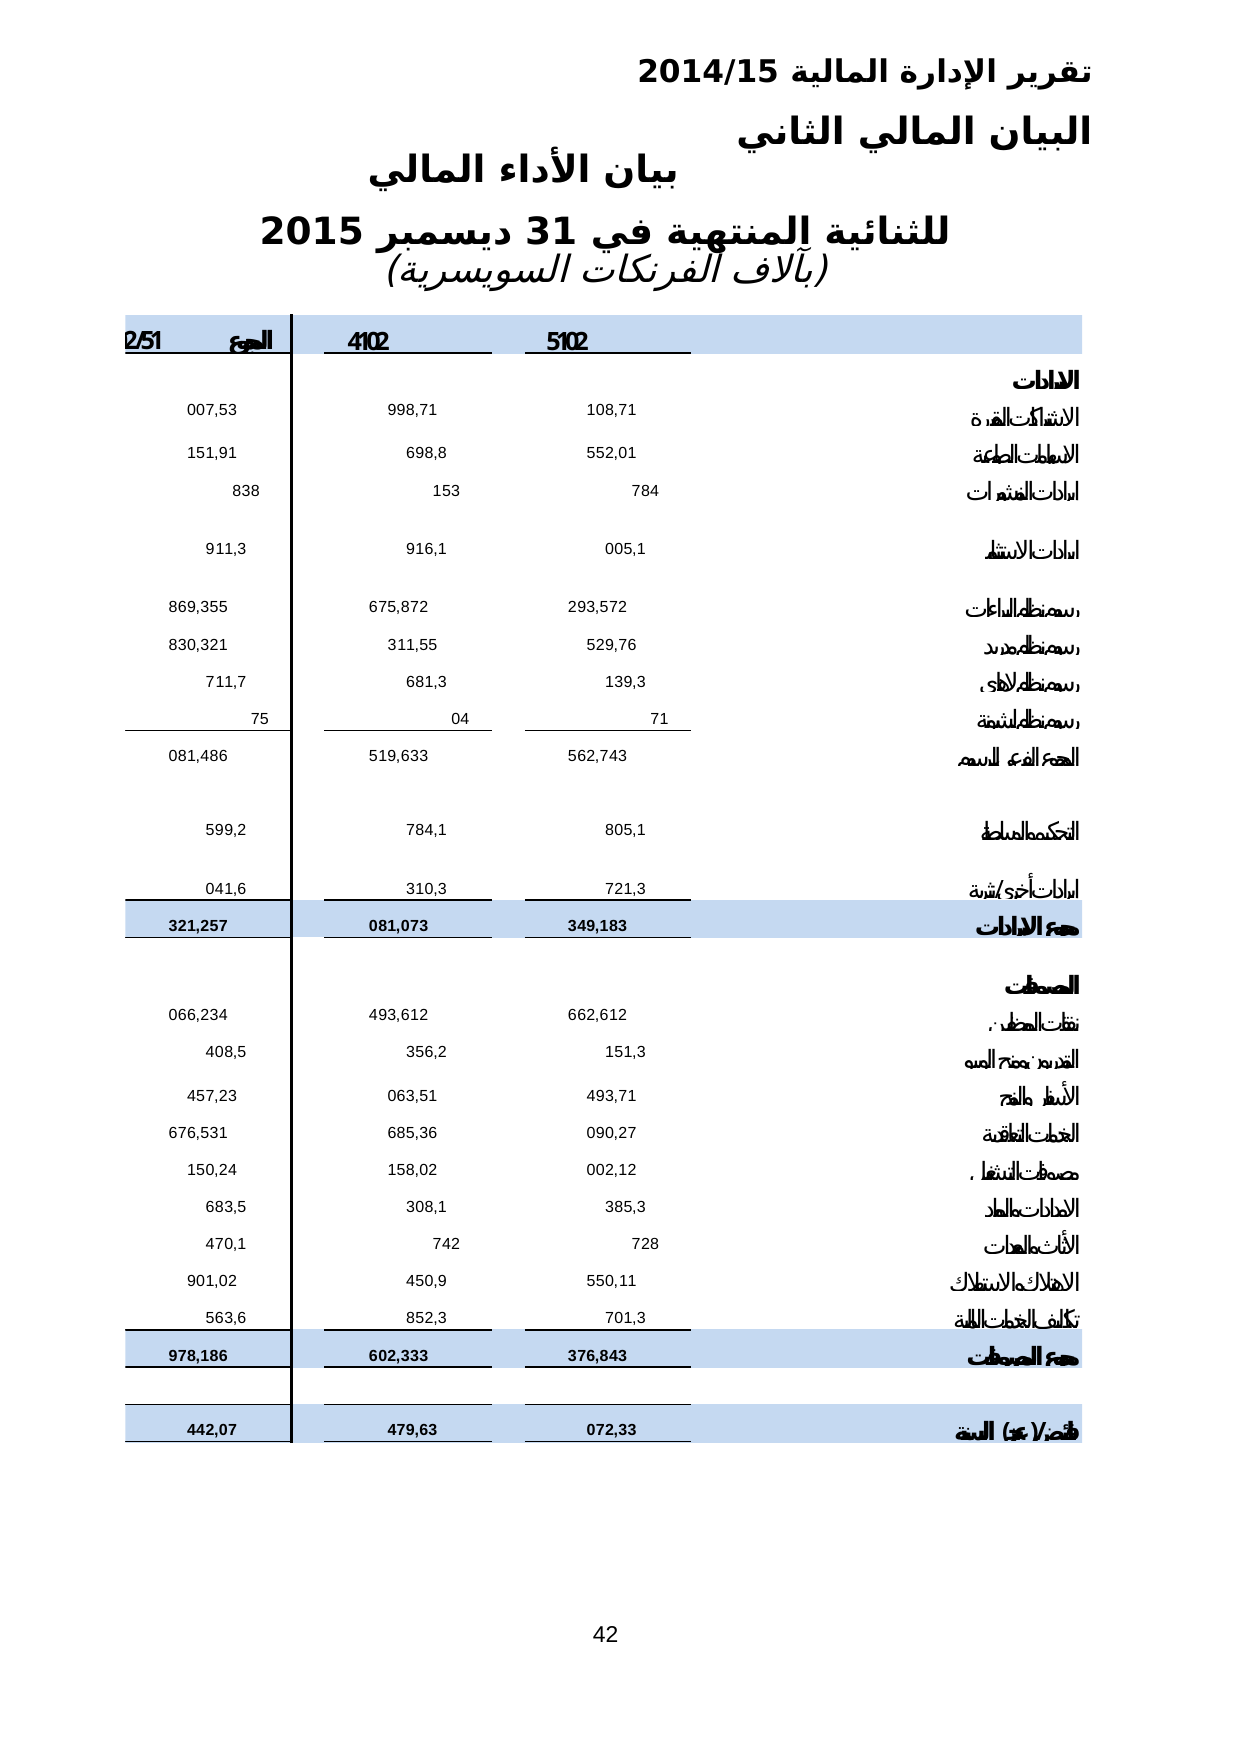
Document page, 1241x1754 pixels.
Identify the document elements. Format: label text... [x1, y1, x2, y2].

text (بآلاف الفرنكات السويسرية) [118, 252, 1092, 289]
subtitle البيان المالي الثاني بيان الأداء المالي [118, 114, 1092, 189]
text للثنائية المنتهية في 31 ديسمبر 2015 [118, 214, 1092, 252]
